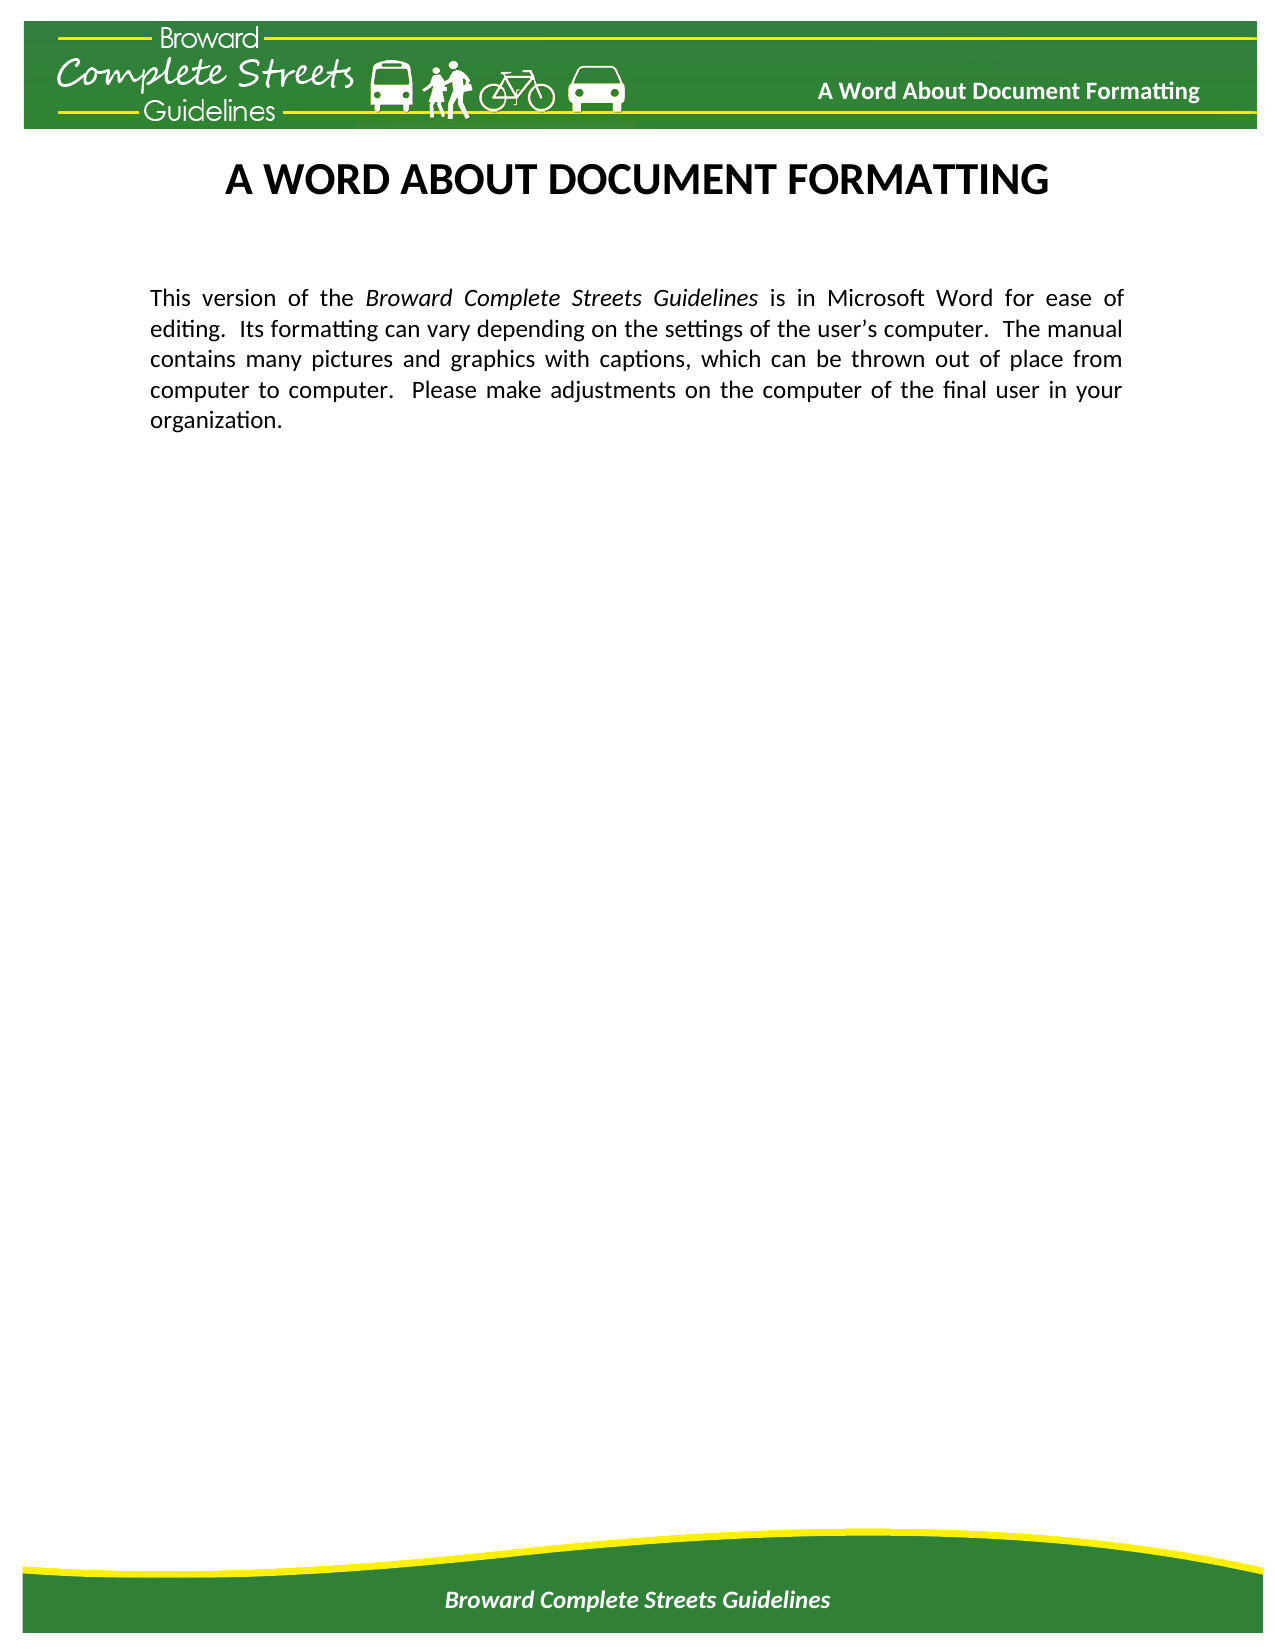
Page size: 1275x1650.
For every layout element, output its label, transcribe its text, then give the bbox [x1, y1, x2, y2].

text This version of the Broward Complete Streets Guidelines is in Microsoft Word for ease of editing. Its formatting can vary depending on the settings of the user’s computer. The manual contains many pictures and graphics with captions, which can be thrown out of place from computer to computer. Please make adjustments on the computer of the final user in your organization. [150, 282, 1125, 435]
picture [23, 21, 1257, 129]
subtitle A WORD ABOUT DOCUMENT FORMATTING [150, 150, 1125, 206]
picture [22, 1522, 1263, 1633]
